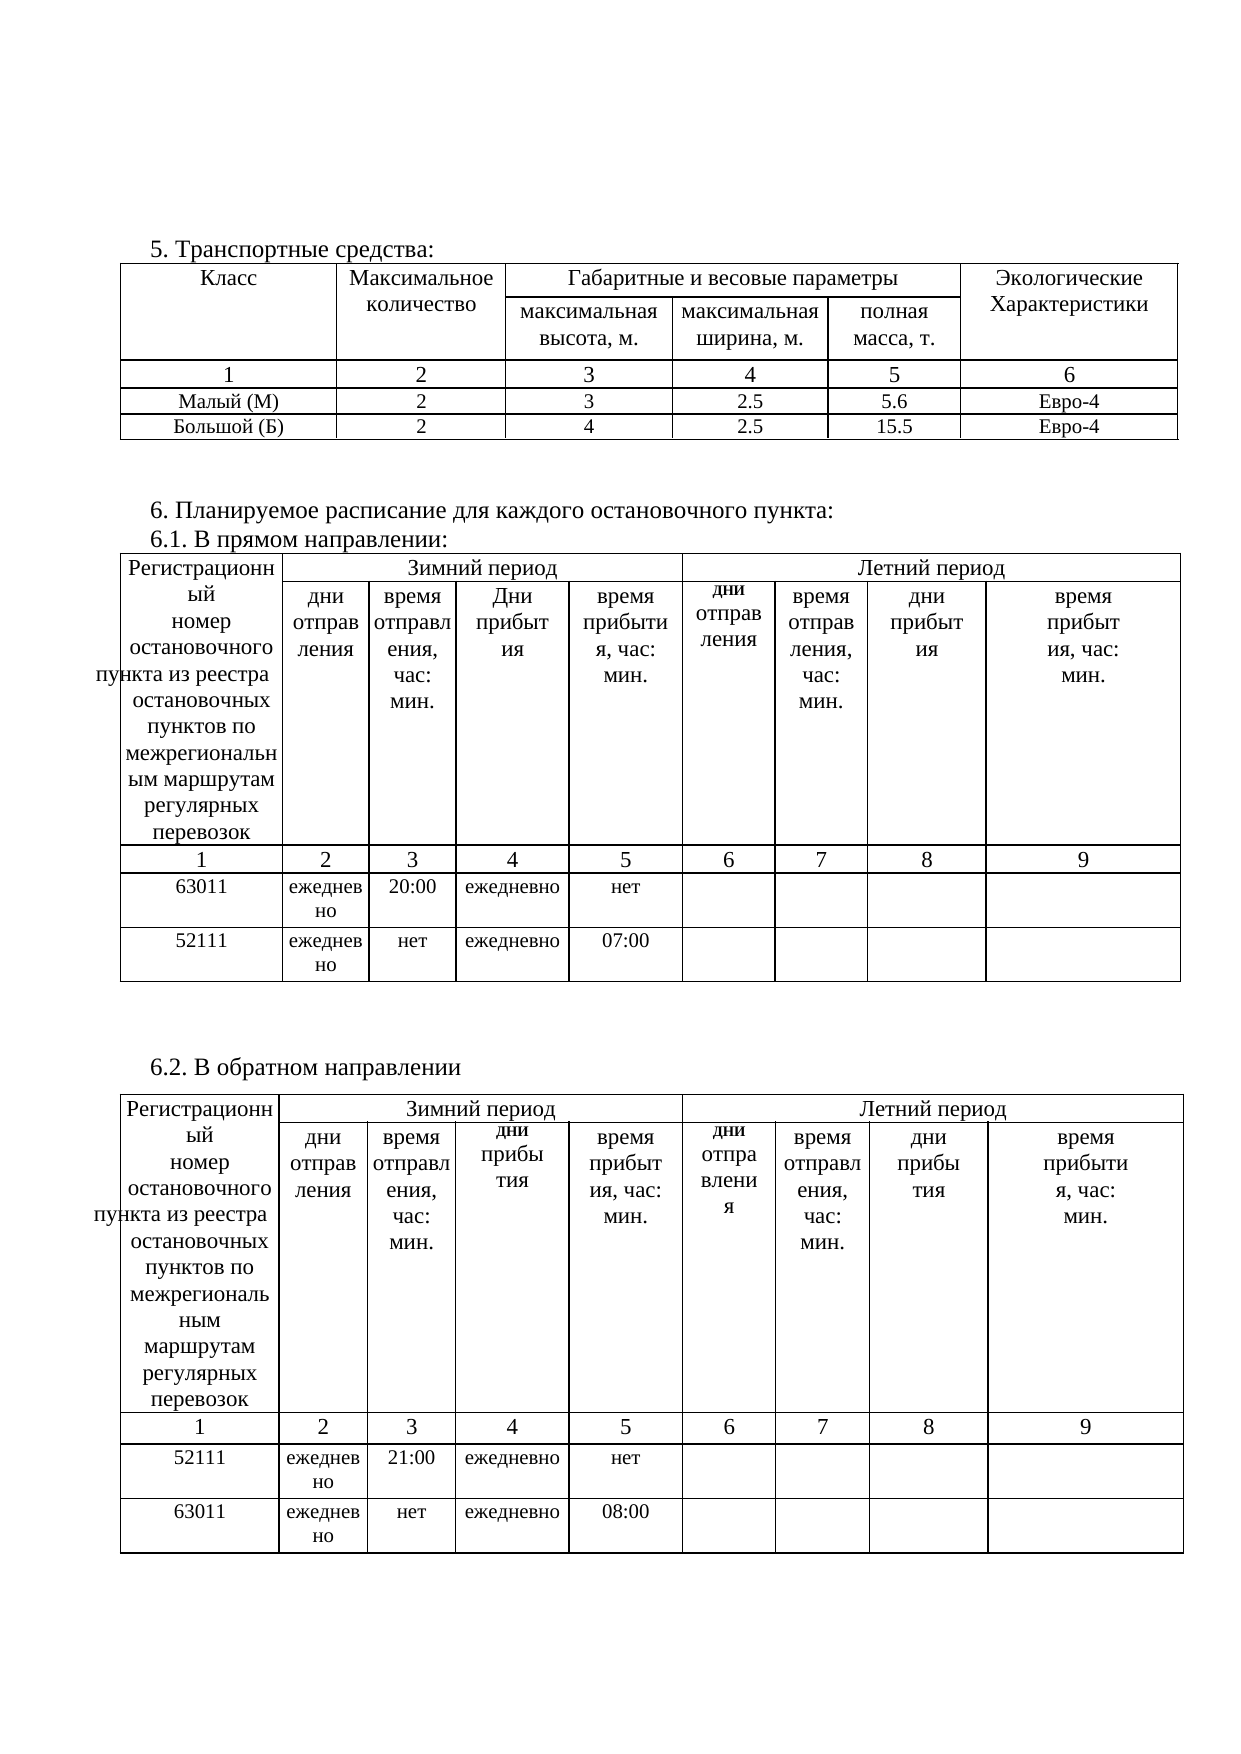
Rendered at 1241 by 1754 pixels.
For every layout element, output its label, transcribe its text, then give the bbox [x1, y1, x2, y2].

table_cell [776, 1499, 869, 1552]
table_cell 8 [868, 846, 985, 872]
table_cell 8 [870, 1413, 987, 1443]
table_header Экологические Характеристики [961, 264, 1177, 359]
table_cell 2.5 [673, 389, 827, 413]
table_cell дни отправ ления [283, 582, 368, 844]
table_cell ежедневно [283, 928, 368, 981]
table_cell время отправл ения, час: мин. [776, 1123, 869, 1411]
table_cell [870, 1499, 987, 1552]
table_cell 63011 [121, 1499, 278, 1552]
table_cell 15.5 [829, 415, 960, 438]
table_cell 1 [121, 846, 282, 872]
table_cell [683, 1445, 775, 1498]
table_cell 52111 [121, 1445, 278, 1498]
table_cell 2 [337, 415, 505, 438]
table_header Регистрационный номер остановочного пункта из реестра остановочных пунктов по межрегиональным маршрутам регулярных перевозок [121, 554, 282, 844]
table_cell ДНИ отправ ления [683, 582, 774, 844]
table_cell [776, 874, 867, 926]
table_cell [683, 1499, 775, 1552]
table_cell Дни прибыт ия [457, 582, 568, 844]
table_header Регистрационный номер остановочного пункта из реестра остановочных пунктов по межрегиональным маршрутам регулярных перевозок [121, 1095, 278, 1411]
table_cell ежедневно [457, 874, 568, 926]
table_cell ежедневно [456, 1445, 568, 1498]
table_header Максимальное количество [337, 264, 505, 359]
table_cell 4 [673, 361, 827, 387]
table_cell ежедневно [280, 1499, 367, 1552]
table_cell 2 [280, 1413, 367, 1443]
table_cell [683, 874, 774, 926]
table_cell ежедневно [280, 1445, 367, 1498]
table_cell максимальная ширина, м. [673, 298, 827, 359]
table_cell 6 [683, 846, 774, 872]
table_cell 52111 [121, 928, 282, 981]
table_cell время отправ ления, час: мин. [776, 582, 867, 844]
table_cell [870, 1445, 987, 1498]
table_cell [683, 928, 774, 981]
table_cell Евро-4 [961, 389, 1177, 413]
text 6.1. В прямом направлении: [150, 524, 1090, 553]
table_cell [989, 1445, 1183, 1498]
table_cell [987, 874, 1180, 926]
table_cell [987, 928, 1180, 981]
table_cell время прибыт ия, час: мин. [987, 582, 1180, 844]
table_cell дни отправ ления [280, 1123, 367, 1411]
table_cell нет [368, 1499, 455, 1552]
table_cell 5.6 [829, 389, 960, 413]
table_cell 1 [121, 1413, 278, 1443]
table_cell 3 [506, 389, 672, 413]
table_cell 2 [337, 361, 505, 387]
table_cell [989, 1499, 1183, 1552]
table_cell 63011 [121, 874, 282, 926]
table_cell нет [370, 928, 455, 981]
table_cell ежедневно [456, 1499, 568, 1552]
table_header Зимний период [283, 554, 682, 581]
table_cell 7 [776, 846, 867, 872]
table_cell нет [570, 874, 682, 926]
table_cell 3 [368, 1413, 455, 1443]
table_header Летний период [683, 1095, 1183, 1121]
table_cell полная масса, т. [829, 298, 960, 359]
table_cell ДНИ прибы тия [456, 1123, 568, 1411]
table_cell 4 [506, 415, 672, 438]
table_header Летний период [683, 554, 1180, 581]
table_cell 07:00 [570, 928, 682, 981]
table_cell время прибыти я, час: мин. [989, 1123, 1183, 1411]
table_cell дни прибы тия [870, 1123, 987, 1411]
table_cell 3 [506, 361, 672, 387]
table_cell нет [570, 1445, 682, 1498]
table_cell время прибыт ия, час: мин. [570, 1123, 682, 1411]
table_cell Евро-4 [961, 415, 1177, 438]
table_cell Большой (Б) [121, 415, 336, 438]
table_cell 08:00 [570, 1499, 682, 1552]
table_cell 6 [961, 361, 1177, 387]
table_cell 20:00 [370, 874, 455, 926]
table_cell ежедневно [457, 928, 568, 981]
table_cell 3 [370, 846, 455, 872]
table_cell ДНИ отпра влени я [683, 1123, 775, 1411]
table_cell 9 [989, 1413, 1183, 1443]
table_cell 2.5 [673, 415, 827, 438]
table_header Класс [121, 264, 336, 359]
text 6.2. В обратном направлении [150, 1052, 1090, 1081]
table_cell 7 [776, 1413, 869, 1443]
table_cell 4 [457, 846, 568, 872]
table_cell 9 [987, 846, 1180, 872]
table_header Габаритные и весовые параметры [506, 264, 960, 296]
table_cell максимальная высота, м. [506, 298, 672, 359]
table_cell 2 [337, 389, 505, 413]
table_cell [776, 928, 867, 981]
table_cell дни прибыт ия [868, 582, 985, 844]
table_cell 5 [570, 846, 682, 872]
table_cell 4 [456, 1413, 568, 1443]
table_cell 6 [683, 1413, 775, 1443]
table_cell время отправл ения, час: мин. [370, 582, 455, 844]
table_cell [868, 928, 985, 981]
table_cell 5 [570, 1413, 682, 1443]
table_cell время прибыти я, час: мин. [570, 582, 682, 844]
table_cell 21:00 [368, 1445, 455, 1498]
text 5. Транспортные средства: [150, 234, 1090, 263]
table_header Зимний период [280, 1095, 682, 1121]
table_cell [776, 1445, 869, 1498]
table_cell Малый (М) [121, 389, 336, 413]
table_cell 5 [829, 361, 960, 387]
table_cell [868, 874, 985, 926]
table_cell 2 [283, 846, 368, 872]
table_cell ежедневно [283, 874, 368, 926]
text 6. Планируемое расписание для каждого остановочного пункта: [150, 495, 1090, 524]
table_cell 1 [121, 361, 336, 387]
table_cell время отправл ения, час: мин. [368, 1123, 455, 1411]
